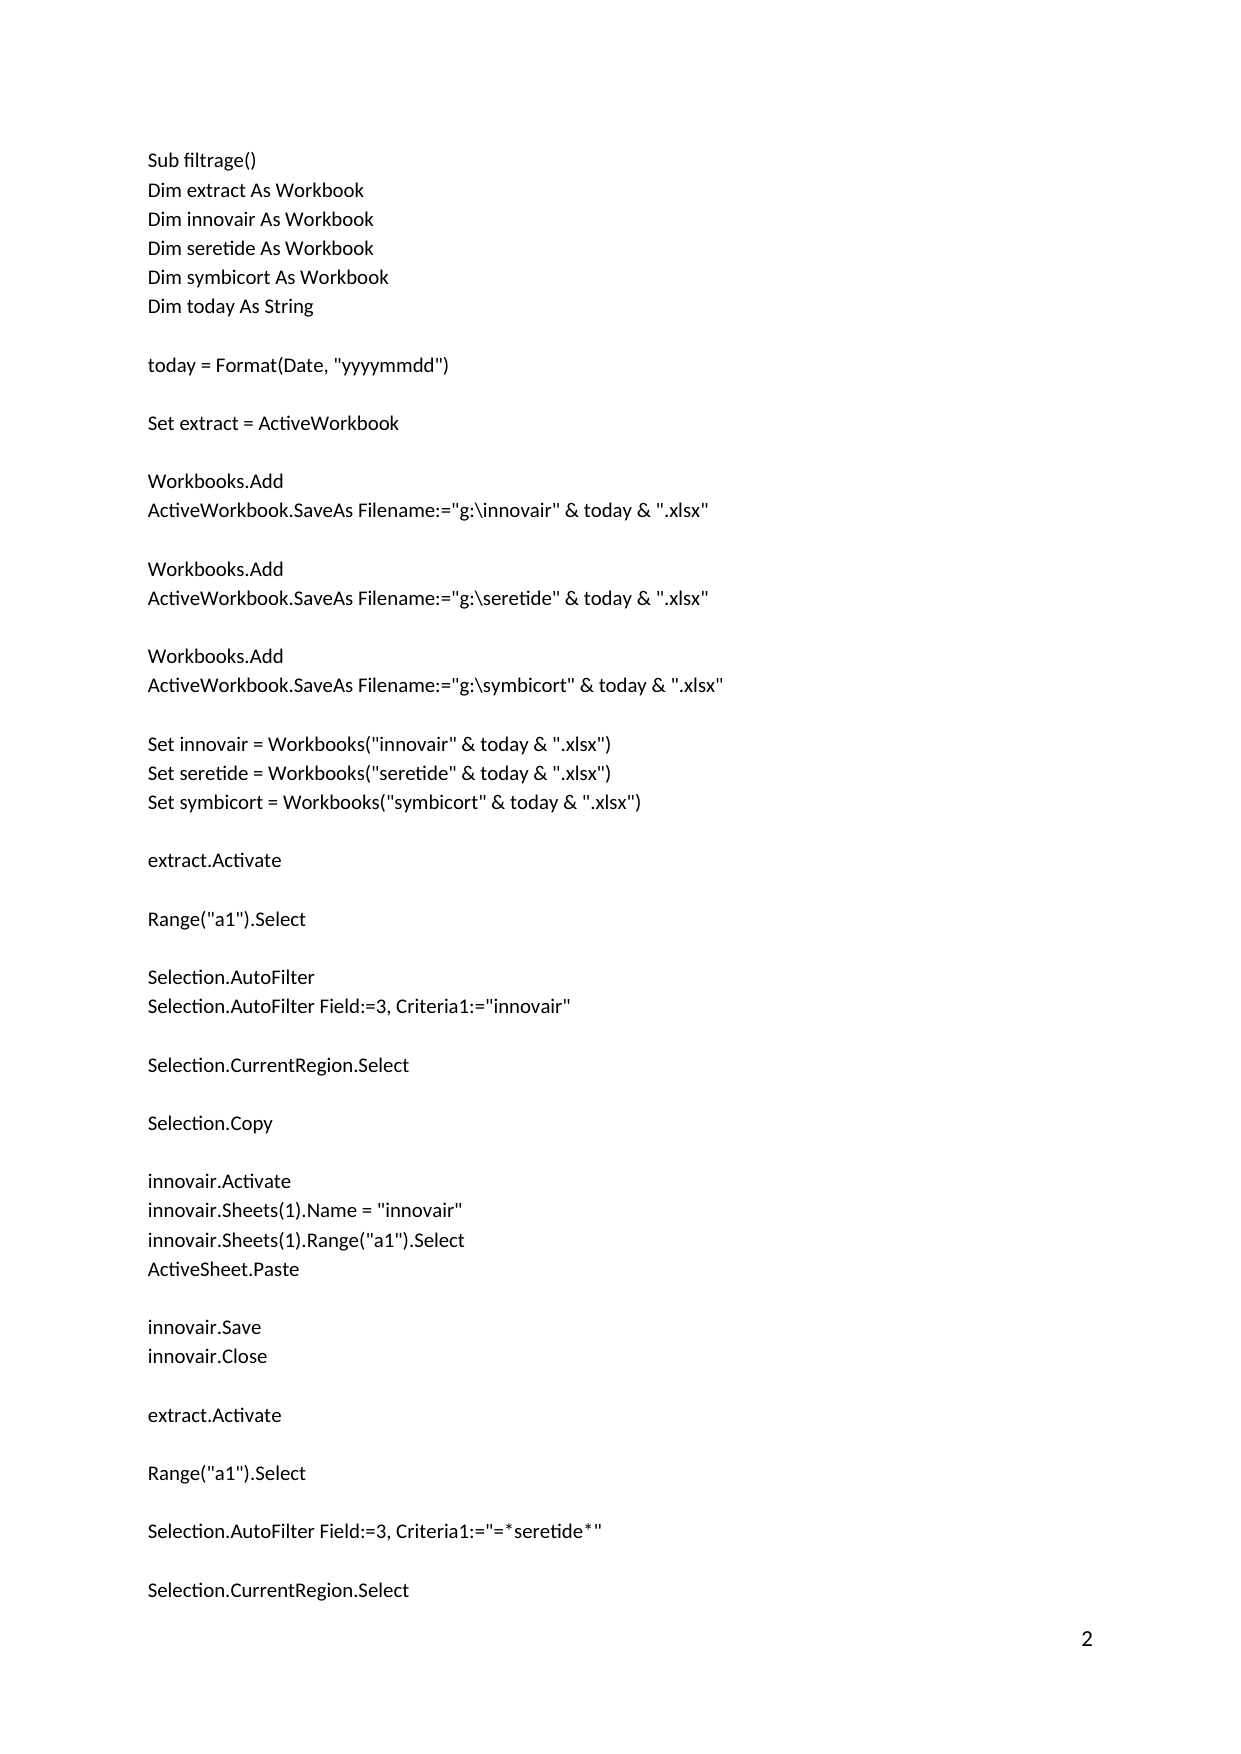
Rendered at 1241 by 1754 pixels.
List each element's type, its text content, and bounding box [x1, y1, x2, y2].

text Range("a1").Select [148, 1460, 1093, 1486]
text Selection.AutoFilter [148, 964, 1093, 990]
text Workbooks.Add [148, 556, 1093, 581]
text ActiveSheet.Paste [148, 1256, 1093, 1281]
text innovair.Save [148, 1314, 1093, 1340]
text innovair.Activate [148, 1168, 1093, 1194]
text ActiveWorkbook.SaveAs Filename:="g:\seretide" & today & ".xlsx" [148, 585, 1093, 611]
text Selection.CurrentRegion.Select [148, 1577, 1093, 1602]
text Selection.CurrentRegion.Select [148, 1052, 1093, 1077]
text extract.Activate [148, 848, 1093, 873]
text today = Format(Date, "yyyymmdd") [148, 352, 1093, 377]
text Dim today As String [148, 293, 1093, 319]
text Workbooks.Add [148, 643, 1093, 669]
text Sub filtrage() [148, 148, 1093, 173]
text Dim innovair As Workbook [148, 206, 1093, 231]
text Set innovair = Workbooks("innovair" & today & ".xlsx") [148, 731, 1093, 756]
text extract.Activate [148, 1402, 1093, 1427]
text innovair.Sheets(1).Range("a1").Select [148, 1227, 1093, 1252]
text Set symbicort = Workbooks("symbicort" & today & ".xlsx") [148, 789, 1093, 815]
text Set extract = ActiveWorkbook [148, 410, 1093, 436]
text ActiveWorkbook.SaveAs Filename:="g:\symbicort" & today & ".xlsx" [148, 673, 1093, 698]
text Set seretide = Workbooks("seretide" & today & ".xlsx") [148, 760, 1093, 786]
text Workbooks.Add [148, 468, 1093, 494]
text Dim symbicort As Workbook [148, 264, 1093, 290]
text Selection.AutoFilter Field:=3, Criteria1:="=*seretide*" [148, 1518, 1093, 1544]
text Range("a1").Select [148, 906, 1093, 931]
text Selection.Copy [148, 1110, 1093, 1136]
text Selection.AutoFilter Field:=3, Criteria1:="innovair" [148, 993, 1093, 1019]
text Dim extract As Workbook [148, 177, 1093, 202]
text innovair.Sheets(1).Name = "innovair" [148, 1198, 1093, 1223]
text innovair.Close [148, 1343, 1093, 1369]
text ActiveWorkbook.SaveAs Filename:="g:\innovair" & today & ".xlsx" [148, 498, 1093, 523]
text Dim seretide As Workbook [148, 235, 1093, 261]
